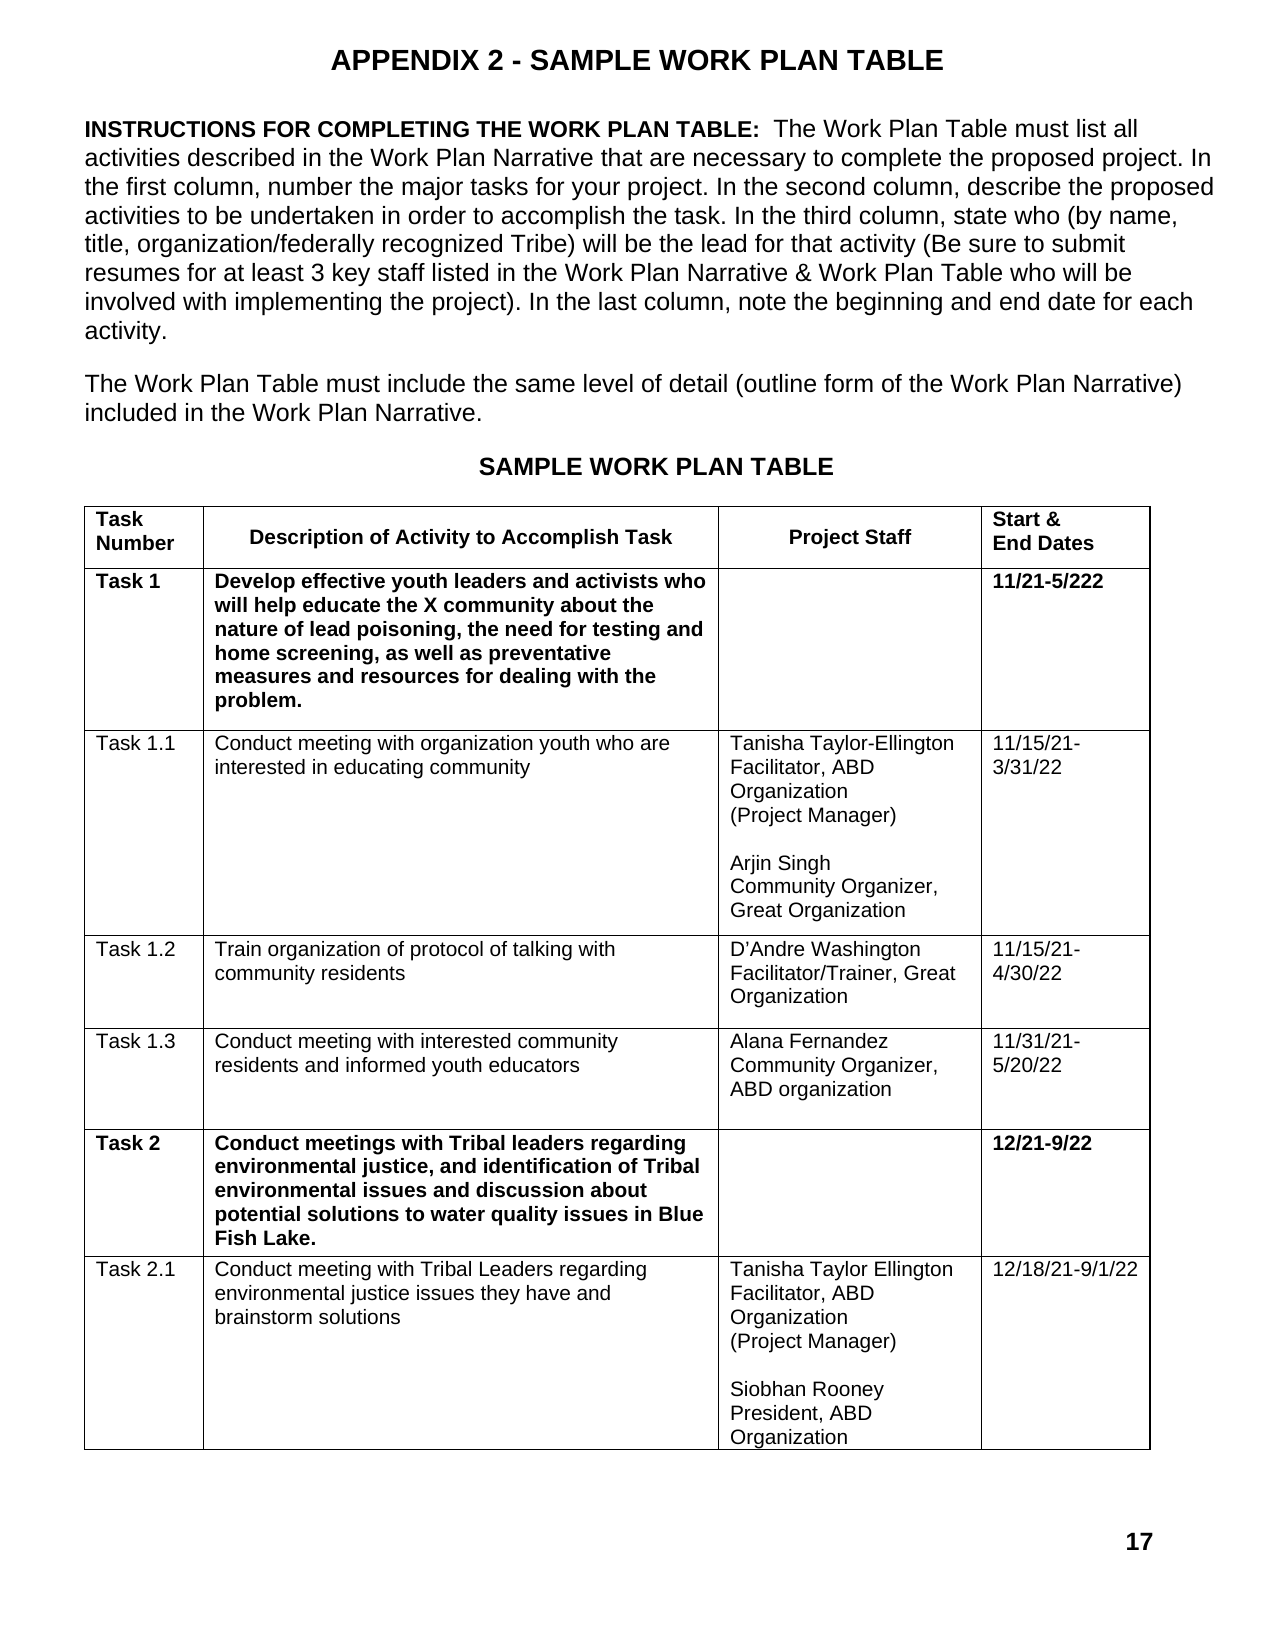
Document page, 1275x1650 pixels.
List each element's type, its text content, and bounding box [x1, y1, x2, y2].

table_header Description of Activity to Accomplish Task [204, 507, 718, 567]
table_cell Conduct meetings with Tribal leaders regarding environmental justice, and identification of Tribal environmental issues and discussion about potential solutions to water quality issues in Blue Fish Lake. [204, 1130, 718, 1256]
text SAMPLE WORK PLAN TABLE [122, 452, 1191, 481]
table_cell Develop effective youth leaders and activists who will help educate the X community about the nature of lead poisoning, the need for testing and home screening, as well as preventative measures and resources for dealing with the problem. [204, 569, 718, 729]
table_cell Task 2.1 [85, 1257, 203, 1449]
table_cell 12/21-9/22 [982, 1130, 1149, 1256]
table_cell 11/15/21-4/30/22 [982, 936, 1149, 1028]
table_header Project Staff [719, 507, 981, 567]
subtitle APPENDIX 2 - SAMPLE WORK PLAN TABLE [84, 43, 1191, 77]
table_header Task Number [85, 507, 203, 567]
table_cell 11/31/21-5/20/22 [982, 1029, 1149, 1129]
table_cell Task 1.2 [85, 936, 203, 1028]
table_header Start & End Dates [982, 507, 1149, 567]
table_cell Conduct meeting with organization youth who are interested in educating community [204, 731, 718, 935]
text The Work Plan Table must include the same level of detail (outline form of the Work Plan Narrative) included in the Work Plan Narrative. [84, 369, 1228, 427]
table_cell Tanisha Taylor-Ellington Facilitator, ABD Organization (Project Manager) Arjin Singh Community Organizer, Great Organization [719, 731, 981, 935]
table_cell D’Andre Washington Facilitator/Trainer, Great Organization [719, 936, 981, 1028]
table_cell Conduct meeting with interested community residents and informed youth educators [204, 1029, 718, 1129]
table_cell Task 1.1 [85, 731, 203, 935]
table_cell Task 2 [85, 1130, 203, 1256]
table_cell Alana Fernandez Community Organizer, ABD organization [719, 1029, 981, 1129]
text INSTRUCTIONS FOR COMPLETING THE WORK PLAN TABLE: The Work Plan Table must list all activities described in the Work Plan Narrative that are necessary to complete the proposed project. In the first column, number the major tasks for your project. In the second column, describe the proposed activities to be undertaken in order to accomplish the task. In the third column, state who (by name, title, organization/federally recognized Tribe) will be the lead for that activity (Be sure to submit resumes for at least 3 key staff listed in the Work Plan Narrative & Work Plan Table who will be involved with implementing the project). In the last column, note the beginning and end date for each activity. [84, 114, 1228, 344]
table_cell [719, 1130, 981, 1256]
table_cell 12/18/21-9/1/22 [982, 1257, 1149, 1449]
table_cell [719, 569, 981, 729]
table_cell Conduct meeting with Tribal Leaders regarding environmental justice issues they have and brainstorm solutions [204, 1257, 718, 1449]
table_cell Tanisha Taylor Ellington Facilitator, ABD Organization (Project Manager) Siobhan Rooney President, ABD Organization [719, 1257, 981, 1449]
table_cell Train organization of protocol of talking with community residents [204, 936, 718, 1028]
table_cell 11/21-5/222 [982, 569, 1149, 729]
table_cell Task 1.3 [85, 1029, 203, 1129]
table_cell 11/15/21-3/31/22 [982, 731, 1149, 935]
table_cell Task 1 [85, 569, 203, 729]
